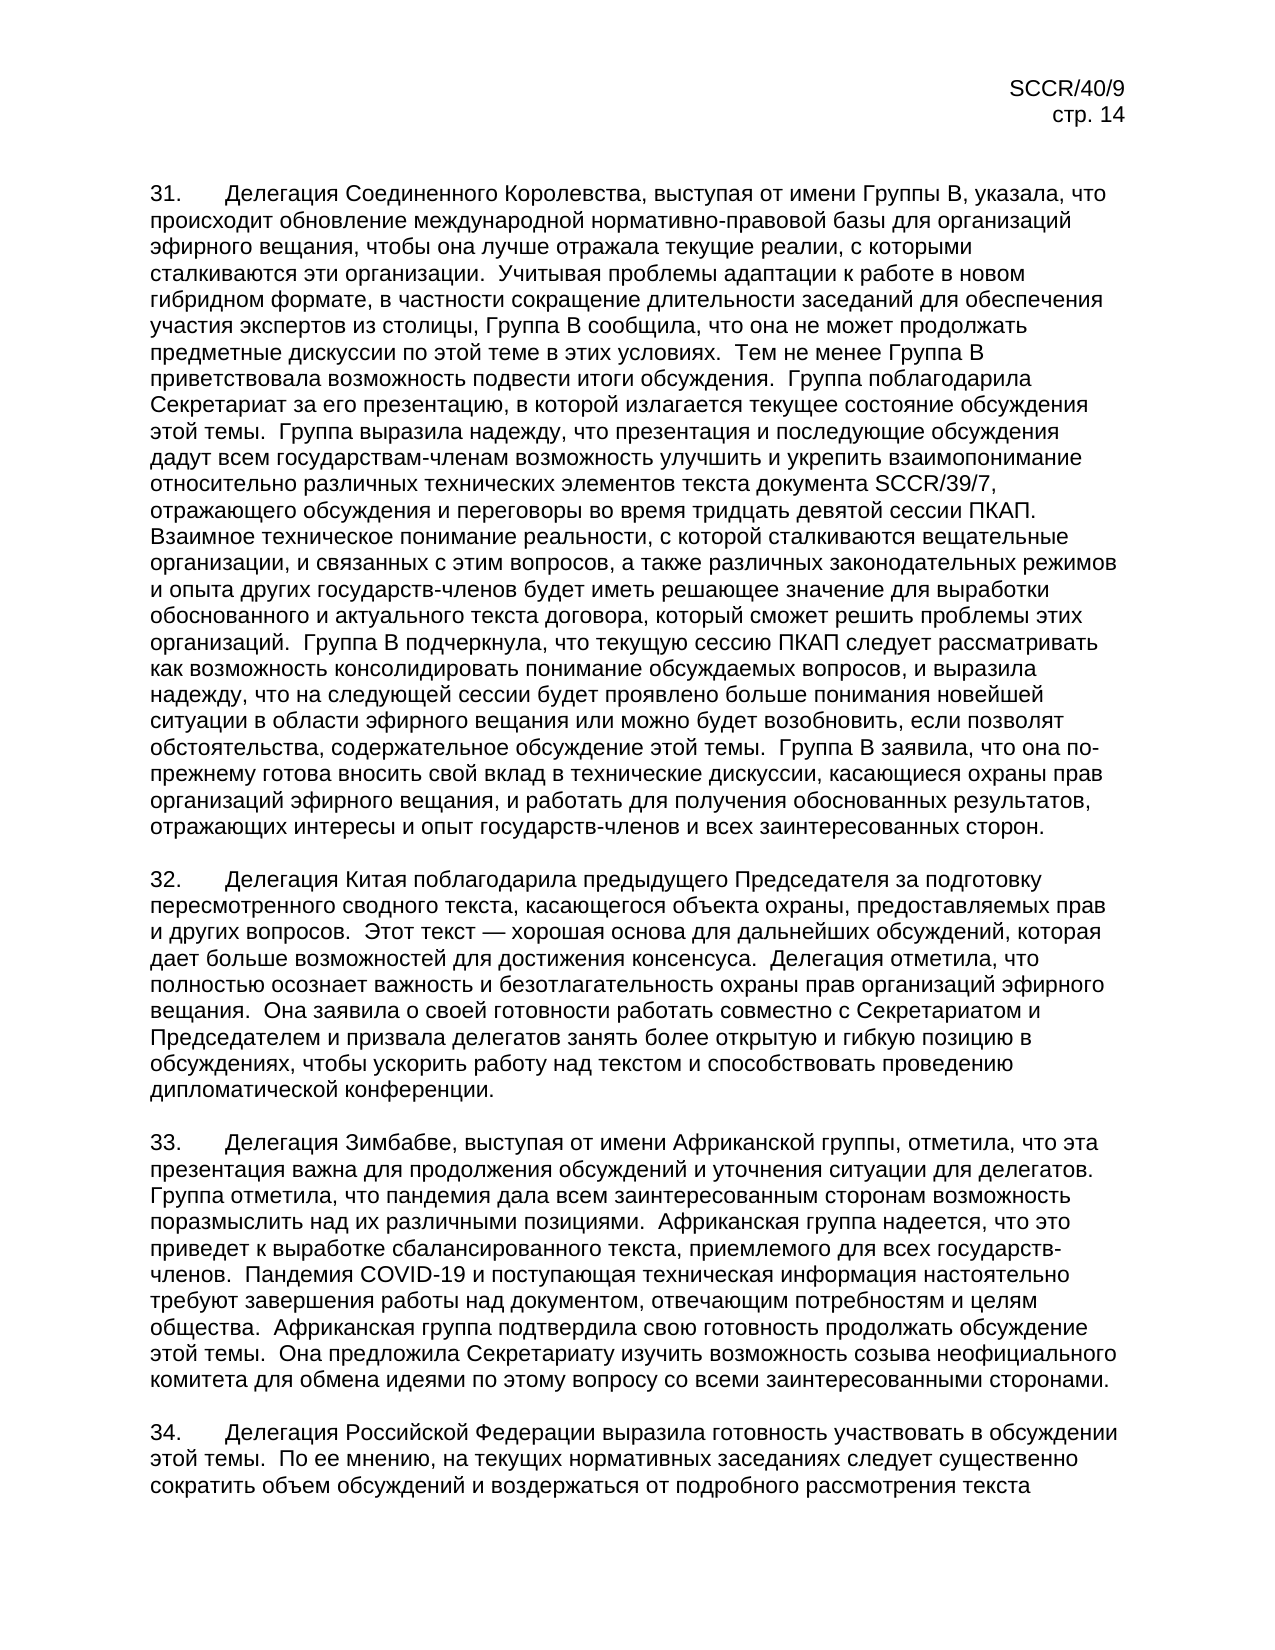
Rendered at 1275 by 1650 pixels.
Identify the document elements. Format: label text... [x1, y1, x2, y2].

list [150, 1419, 1125, 1498]
list Делегация Китая поблагодарила предыдущего Председателя за подготовку пересмотренного сводного текста, касающегося объекта охраны, предоставляемых прав и других вопросов. Этот текст — хорошая основа для дальнейших обсуждений, которая дает больше возможностей для достижения консенсуса. Делегация отметила, что полностью осознает важность и безотлагательность охраны прав организаций эфирного вещания. Она заявила о своей готовности работать совместно с Секретариатом и Председателем и призвала делегатов занять более открытую и гибкую позицию в обсуждениях, чтобы ускорить работу над текстом и способствовать проведению дипломатической конференции. [150, 866, 1125, 1103]
list Делегация Зимбабве, выступая от имени Африканской группы, отметила, что эта презентация важна для продолжения обсуждений и уточнения ситуации для делегатов. Группа отметила, что пандемия дала всем заинтересованным сторонам возможность поразмыслить над их различными позициями. Африканская группа надеется, что это приведет к выработке сбалансированного текста, приемлемого для всех государств-членов. Пандемия COVID-19 и поступающая техническая информация настоятельно требуют завершения работы над документом, отвечающим потребностям и целям общества. Африканская группа подтвердила свою готовность продолжать обсуждение этой темы. Она предложила Секретариату изучить возможность созыва неофициального комитета для обмена идеями по этому вопросу со всеми заинтересованными сторонами. [150, 1129, 1125, 1393]
list Делегация Соединенного Королевства, выступая от имени Группы B, указала, что происходит обновление международной нормативно-правовой базы для организаций эфирного вещания, чтобы она лучше отражала текущие реалии, с которыми сталкиваются эти организации. Учитывая проблемы адаптации к работе в новом гибридном формате, в частности сокращение длительности заседаний для обеспечения участия экспертов из столицы, Группа B сообщила, что она не может продолжать предметные дискуссии по этой теме в этих условиях. Тем не менее Группа B приветствовала возможность подвести итоги обсуждения. Группа поблагодарила Секретариат за его презентацию, в которой излагается текущее состояние обсуждения этой темы. Группа выразила надежду, что презентация и последующие обсуждения дадут всем государствам-членам возможность улучшить и укрепить взаимопонимание относительно различных технических элементов текста документа SCCR/39/7, отражающего обсуждения и переговоры во время тридцать девятой сессии ПКАП. Взаимное техническое понимание реальности, с которой сталкиваются вещательные организации, и связанных с этим вопросов, а также различных законодательных режимов и опыта других государств-членов будет иметь решающее значение для выработки обоснованного и актуального текста договора, который сможет решить проблемы этих организаций. Группа B подчеркнула, что текущую сессию ПКАП следует рассматривать как возможность консолидировать понимание обсуждаемых вопросов, и выразила надежду, что на следующей сессии будет проявлено больше понимания новейшей ситуации в области эфирного вещания или можно будет возобновить, если позволят обстоятельства, содержательное обсуждение этой темы. Группа B заявила, что она по-прежнему готова вносить свой вклад в технические дискуссии, касающиеся охраны прав организаций эфирного вещания, и работать для получения обоснованных результатов, отражающих интересы и опыт государств-членов и всех заинтересованных сторон. [150, 180, 1125, 839]
